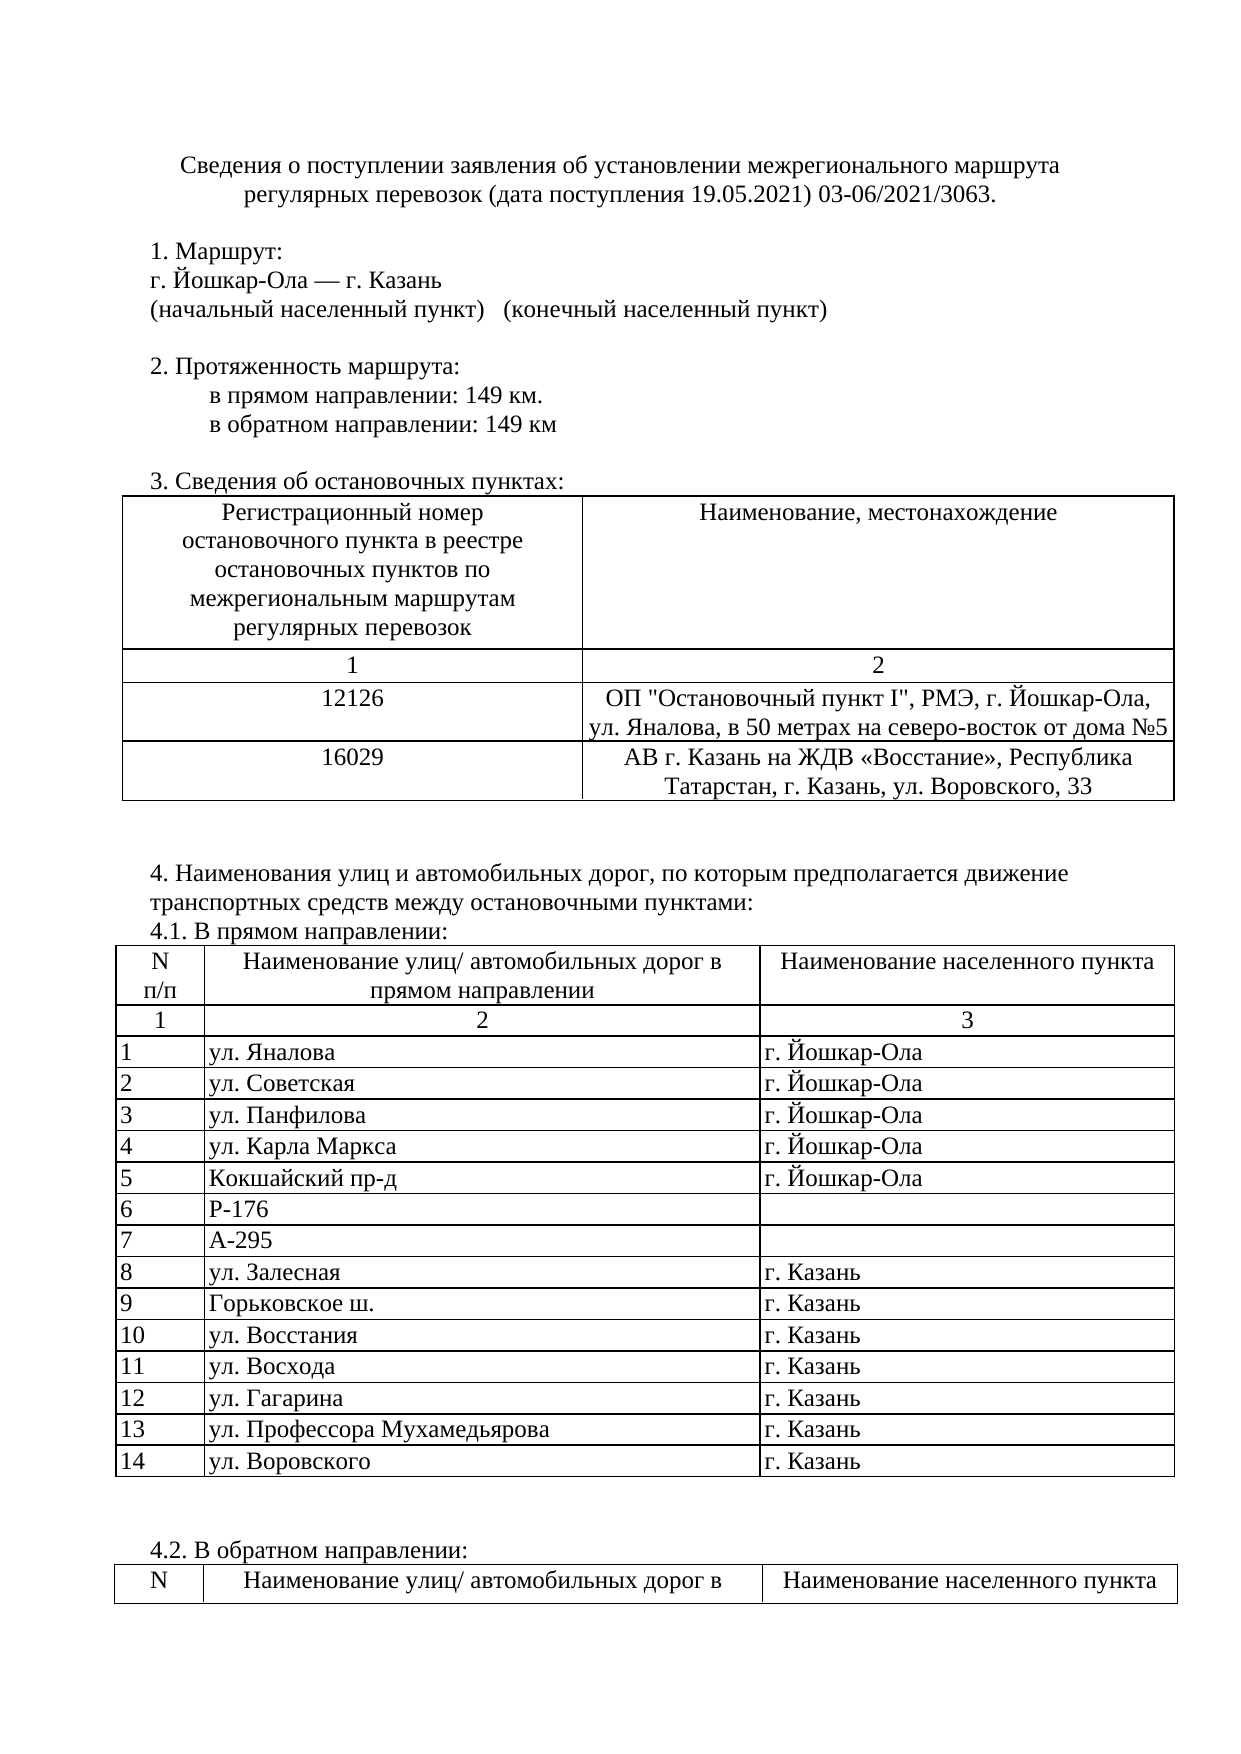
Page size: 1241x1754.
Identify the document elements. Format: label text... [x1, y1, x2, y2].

text в прямом направлении: 149 км. [150, 380, 1090, 409]
text 4.2. В обратном направлении: [150, 1535, 1090, 1563]
table_header Регистрационный номер остановочного пункта в реестре остановочных пунктов по межрегиональным маршрутам регулярных перевозок [123, 497, 582, 648]
text г. Йошкар-Ола — г. Казань [150, 265, 1090, 294]
table_cell г. Йошкар-Ола [761, 1131, 1174, 1161]
text 3. Сведения об остановочных пунктах: [150, 466, 1090, 495]
table_cell г. Казань [761, 1257, 1174, 1287]
table_cell г. Казань [761, 1446, 1174, 1476]
table_cell ОП "Остановочный пункт I", РМЭ, г. Йошкар-Ола, ул. Яналова, в 50 метрах на северо-восток от дома №5 [583, 683, 1173, 740]
table_cell ул. Советская [205, 1068, 759, 1098]
table_cell г. Йошкар-Ола [761, 1068, 1174, 1098]
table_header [763, 1565, 1177, 1602]
table_cell 12 [117, 1383, 204, 1413]
table_cell ул. Профессора Мухамедьярова [205, 1415, 759, 1444]
text 2. Протяженность маршрута: [150, 351, 1090, 380]
table_cell 1 [117, 1006, 204, 1035]
text Сведения о поступлении заявления об установлении межрегионального маршрута регулярных перевозок (дата поступления 19.05.2021) 03-06/2021/3063. [150, 150, 1090, 207]
table_cell г. Йошкар-Ола [761, 1037, 1174, 1067]
table_cell 1 [123, 650, 582, 681]
table_cell 12126 [123, 683, 582, 740]
table_header Наименование, местонахождение [583, 497, 1173, 648]
table_cell г. Казань [761, 1383, 1174, 1413]
table_cell г. Йошкар-Ола [761, 1163, 1174, 1193]
table_cell ул. Панфилова [205, 1100, 759, 1130]
table_cell 4 [117, 1131, 204, 1161]
table_cell Р-176 [205, 1194, 759, 1224]
table_cell ул. Карла Маркса [205, 1131, 759, 1161]
table_cell А-295 [205, 1226, 759, 1256]
table_cell 3 [761, 1006, 1174, 1035]
table_cell г. Йошкар-Ола [761, 1100, 1174, 1130]
table_cell ул. Гагарина [205, 1383, 759, 1413]
table_cell 9 [117, 1289, 204, 1318]
table_header N п/п [115, 1565, 203, 1602]
table_cell 2 [583, 650, 1173, 681]
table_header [204, 1565, 762, 1602]
table_cell ул. Яналова [205, 1037, 759, 1067]
table_cell 14 [117, 1446, 204, 1476]
table_cell 2 [205, 1006, 759, 1035]
table_cell [761, 1194, 1174, 1224]
table_cell г. Казань [761, 1352, 1174, 1381]
table_cell г. Казань [761, 1289, 1174, 1318]
text (начальный населенный пункт) (конечный населенный пункт) [150, 294, 1090, 322]
table_cell г. Казань [761, 1320, 1174, 1350]
text 4.1. В прямом направлении: [150, 916, 1090, 945]
table_cell 7 [117, 1226, 204, 1256]
text в обратном направлении: 149 км [150, 409, 1090, 437]
table_cell ул. Восстания [205, 1320, 759, 1350]
table_cell АВ г. Казань на ЖДВ «Восстание», Республика Татарстан, г. Казань, ул. Воровского, 33 [583, 742, 1173, 799]
table_cell 16029 [123, 742, 582, 799]
table_cell 11 [117, 1352, 204, 1381]
text 1. Маршрут: [150, 236, 1090, 265]
table_header Наименование населенного пункта [761, 946, 1174, 1004]
table_cell 6 [117, 1194, 204, 1224]
table_cell ул. Воровского [205, 1446, 759, 1476]
table_cell 10 [117, 1320, 204, 1350]
table_cell ул. Залесная [205, 1257, 759, 1287]
table_cell [761, 1226, 1174, 1256]
table_cell ул. Восхода [205, 1352, 759, 1381]
table_cell Горьковское ш. [205, 1289, 759, 1318]
table_header Наименование улиц/ автомобильных дорог в прямом направлении [205, 946, 759, 1004]
text 4. Наименования улиц и автомобильных дорог, по которым предполагается движение транспортных средств между остановочными пунктами: [150, 858, 1090, 916]
table_cell 5 [117, 1163, 204, 1193]
table_cell 2 [117, 1068, 204, 1098]
table_cell г. Казань [761, 1415, 1174, 1444]
table_cell 8 [117, 1257, 204, 1287]
table_cell 3 [117, 1100, 204, 1130]
table_cell Кокшайский пр-д [205, 1163, 759, 1193]
table_cell 1 [117, 1037, 204, 1067]
table_cell 13 [117, 1415, 204, 1444]
table_header N п/п [117, 946, 204, 1004]
